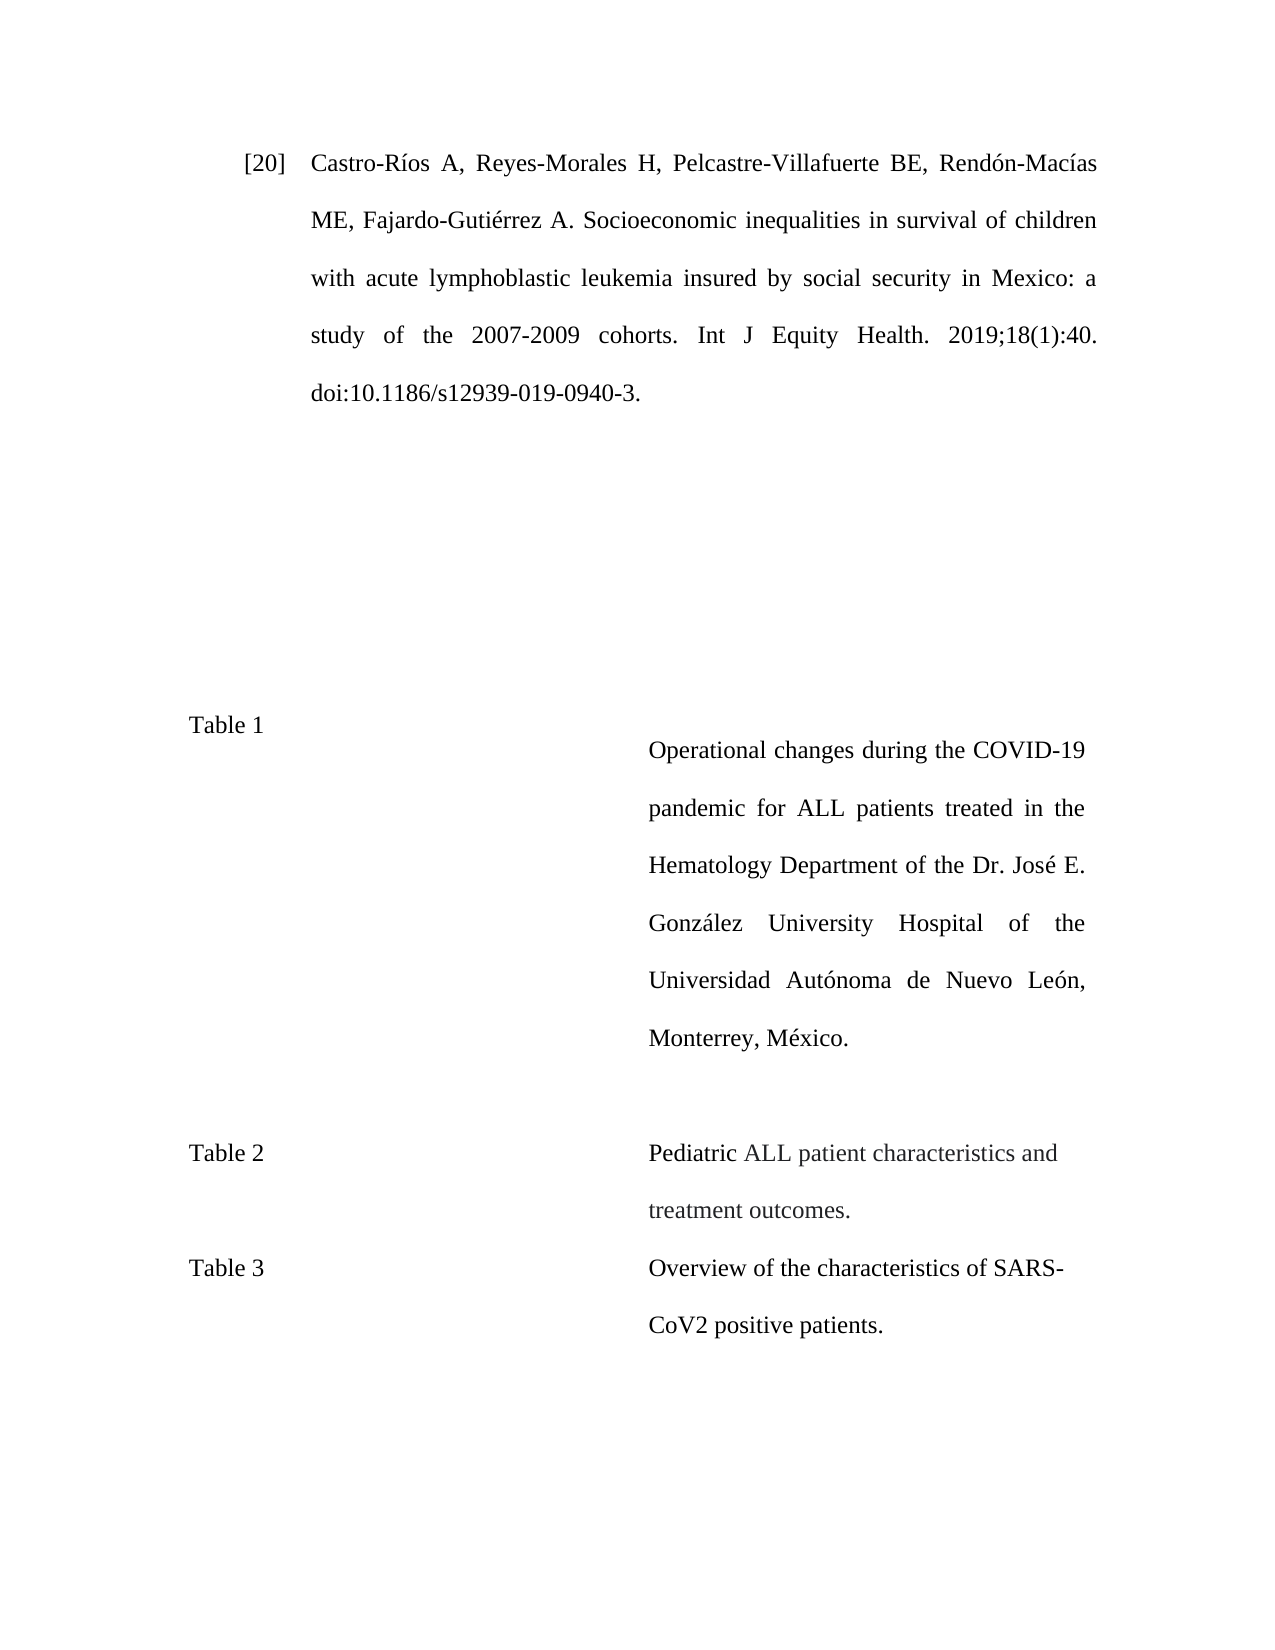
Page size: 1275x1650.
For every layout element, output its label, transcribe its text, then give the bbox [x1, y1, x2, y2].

table_header Table 1 [177, 710, 637, 1138]
table_cell Table 3 [177, 1253, 637, 1367]
table_cell Pediatric ALL patient characteristics and treatment outcomes. [637, 1138, 1097, 1253]
text [20] Castro-Ríos A, Reyes-Morales H, Pelcastre-Villafuerte BE, Rendón-Macías ME, Fajardo-Gutiérrez A. Socioeconomic inequalities in survival of children with acute lymphoblastic leukemia insured by social security in Mexico: a study of the 2007-2009 cohorts. Int J Equity Health. 2019;18(1):40. doi:10.1186/s12939-019-0940-3. [244, 176, 1098, 406]
table_header Operational changes during the COVID-19 pandemic for ALL patients treated in the Hematology Department of the Dr. José E. González University Hospital of the Universidad Autónoma de Nuevo León, Monterrey, México. [637, 710, 1097, 1138]
table_cell Table 2 [177, 1138, 637, 1253]
table_cell Overview of the characteristics of SARS-CoV2 positive patients. [637, 1253, 1097, 1367]
